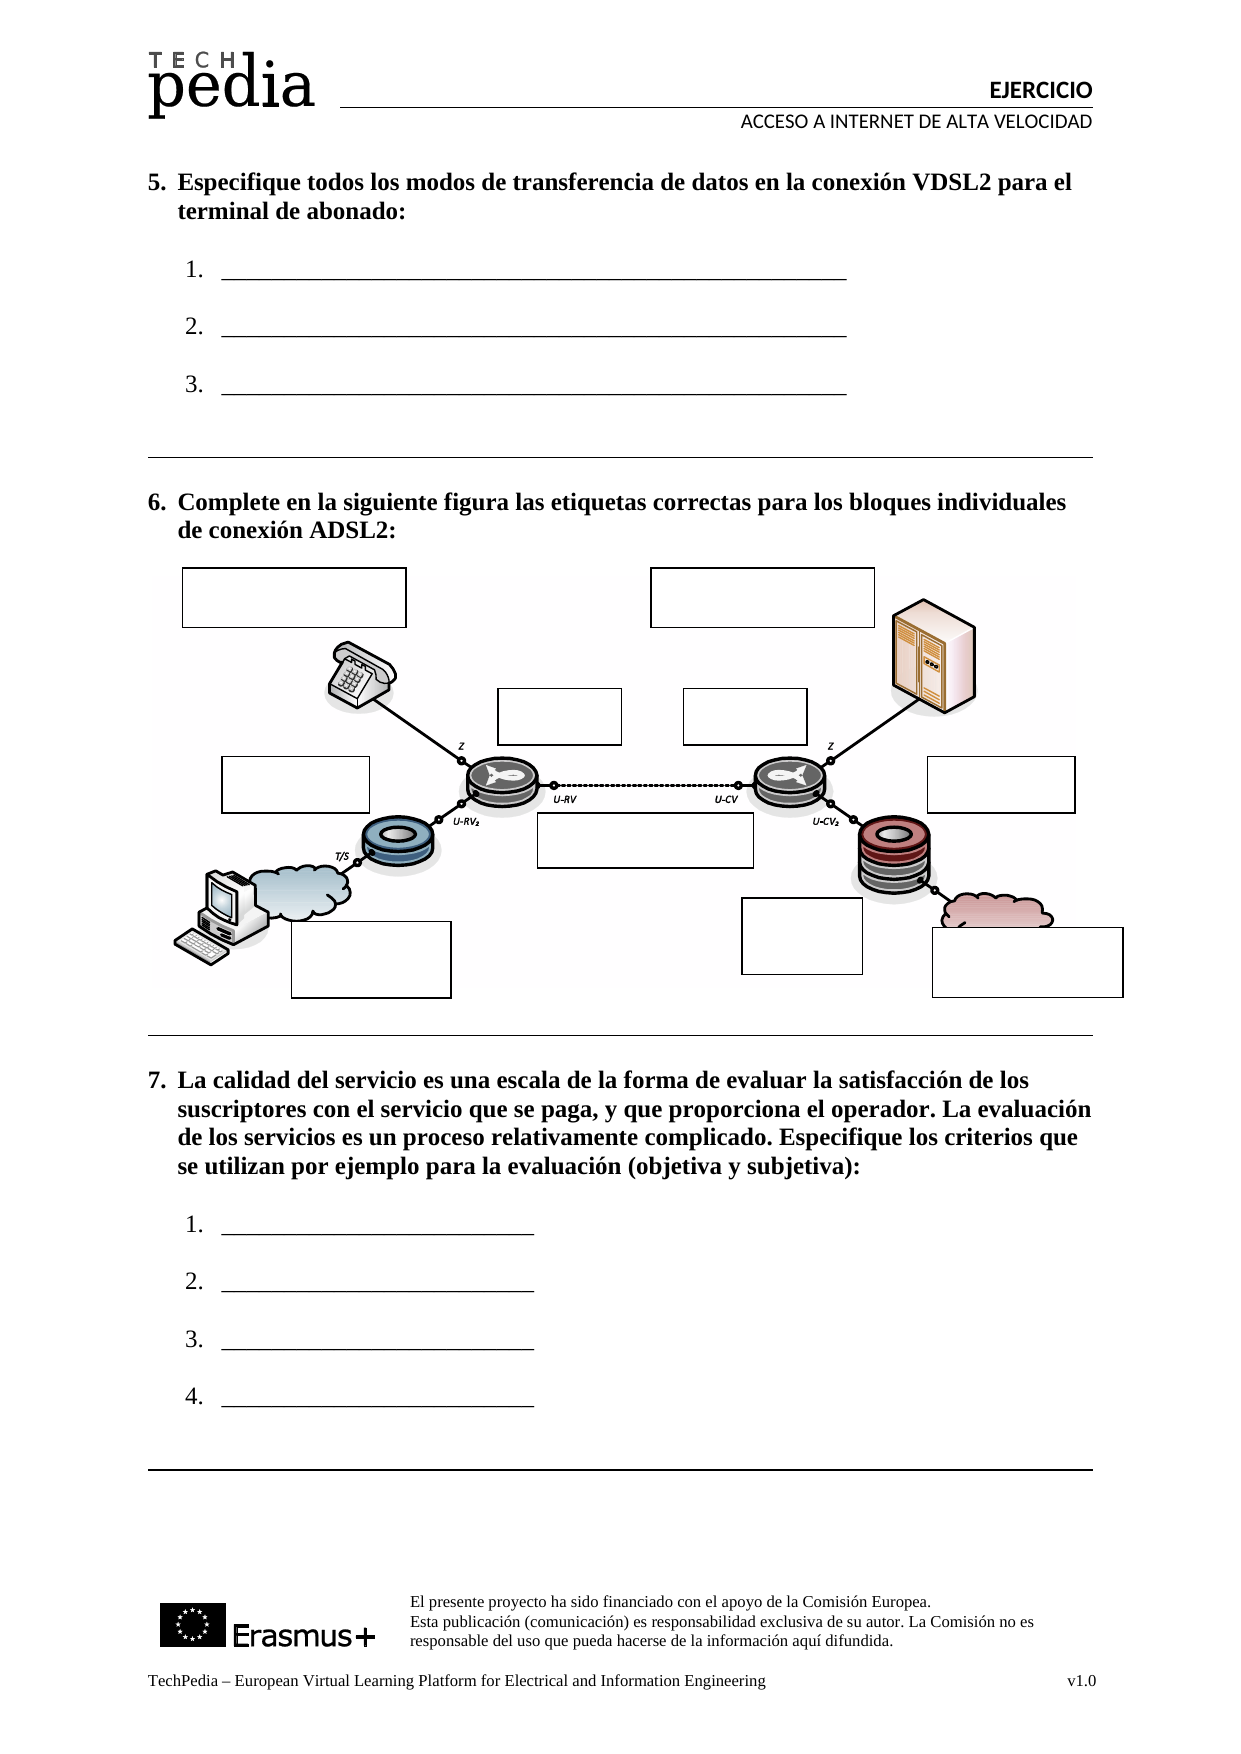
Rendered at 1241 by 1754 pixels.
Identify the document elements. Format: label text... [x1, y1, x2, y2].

text 1. _________________________ [185, 1209, 1093, 1237]
text La calidad del servicio es una escala de la forma de evaluar la satisfacción de los suscriptores con el servicio que se paga, y que proporciona el operador. La evaluación de los servicios es un proceso relativamente complicado. Especifique los criterios que se utilizan por ejemplo para la evaluación (objetiva y subjetiva): [148, 1065, 1093, 1180]
text 2. _________________________ [185, 1266, 1093, 1295]
text 4. _________________________ [185, 1381, 1093, 1410]
text 3. __________________________________________________ [185, 369, 1093, 397]
text Especifique todos los modos de transferencia de datos en la conexión VDSL2 para el terminal de abonado: [148, 167, 1093, 225]
text 2. __________________________________________________ [185, 311, 1093, 340]
text 3. _________________________ [185, 1324, 1093, 1352]
text 1. __________________________________________________ [185, 254, 1093, 282]
text Complete en la siguiente figura las etiquetas correctas para los bloques individuales de conexión ADSL2: [148, 487, 1093, 544]
